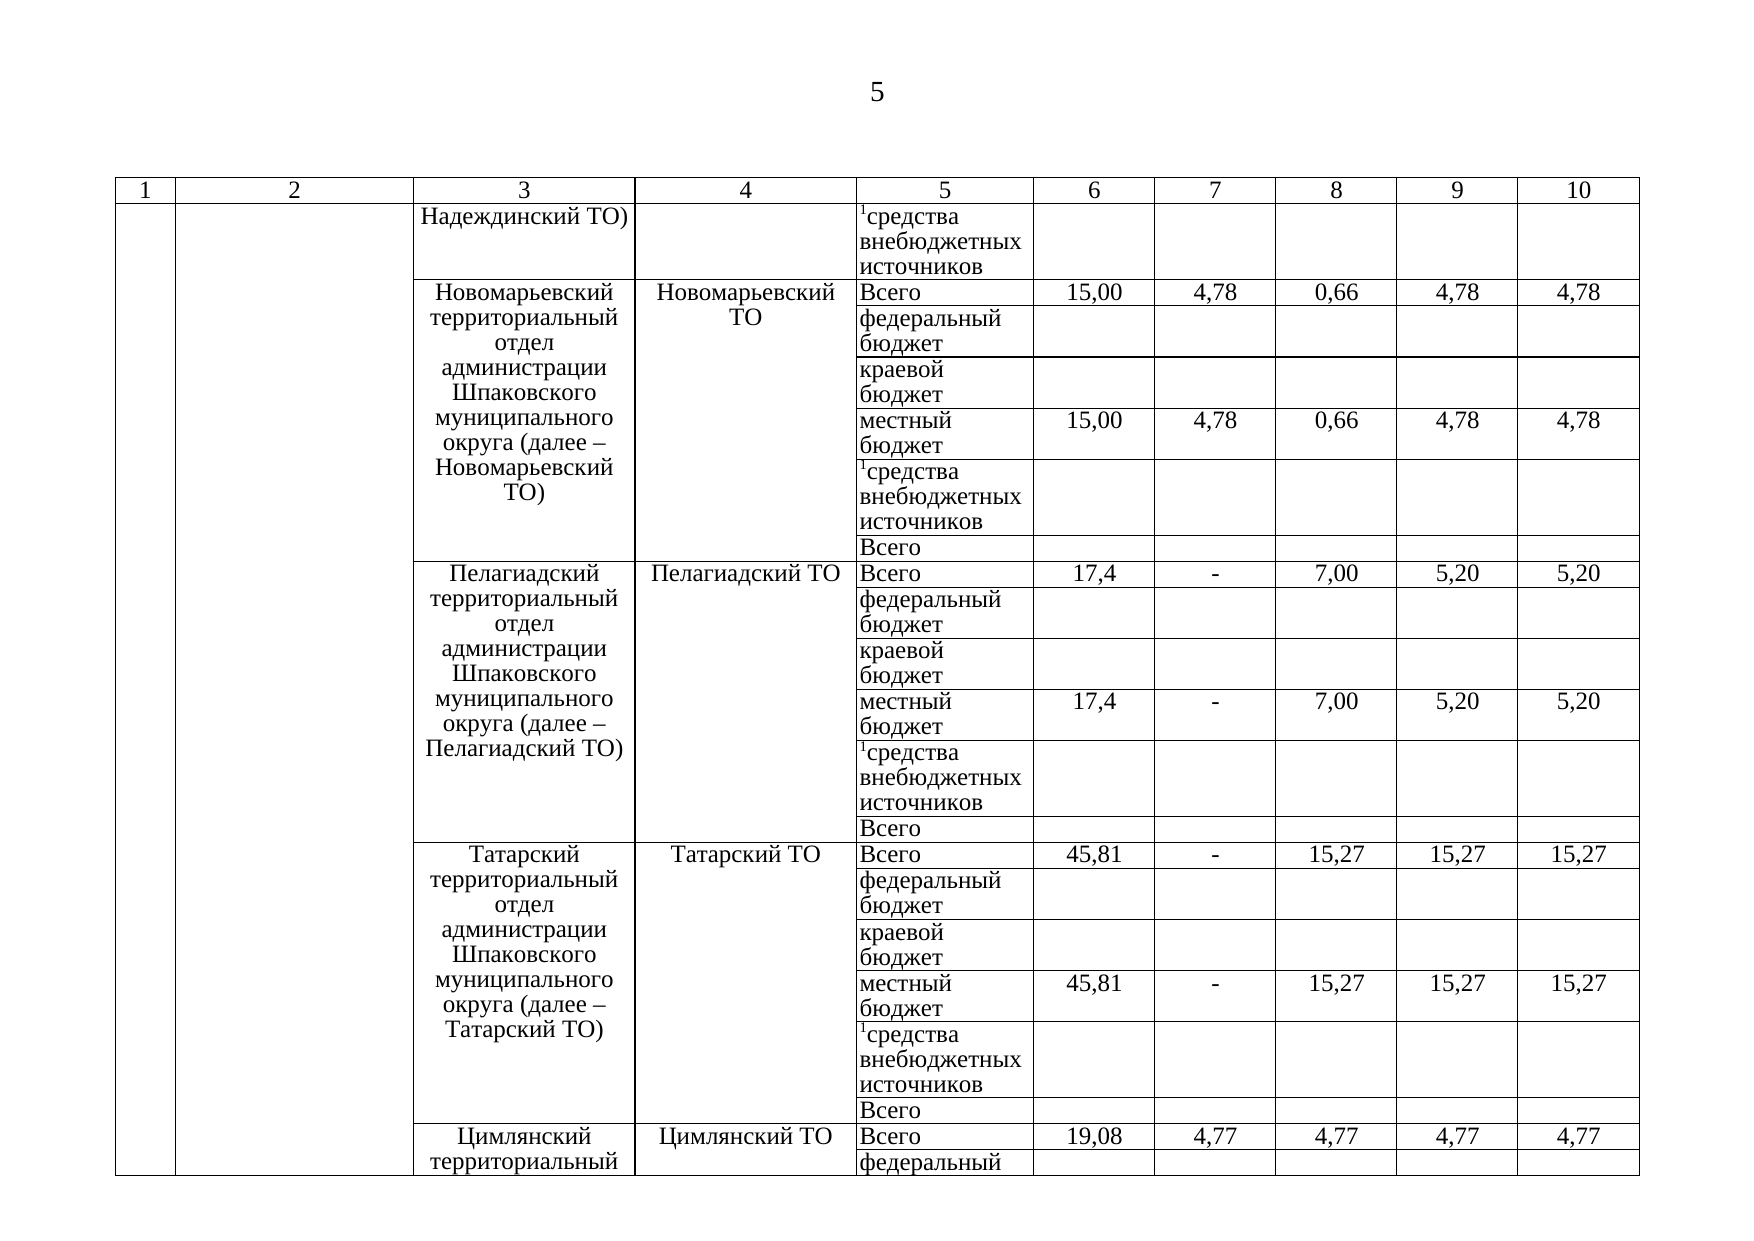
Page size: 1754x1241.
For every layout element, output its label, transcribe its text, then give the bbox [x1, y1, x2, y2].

table_cell краевой бюджет [857, 358, 1033, 407]
table_cell 5,20 [1518, 562, 1639, 587]
table_cell [1155, 1098, 1275, 1123]
table_cell 7,00 [1276, 562, 1396, 587]
table_cell 4,77 [1397, 1124, 1517, 1149]
table_cell [1397, 741, 1517, 816]
table_header 1 [116, 178, 175, 203]
table_cell 19,08 [1034, 1124, 1154, 1149]
table_cell 4,78 [1397, 280, 1517, 305]
table_cell - [1155, 562, 1275, 587]
table_cell [1518, 204, 1639, 279]
table_cell Новомарьевский территориальный отдел администрации Шпаковского муниципального округа (далее – Новомарьевский ТО) [414, 280, 634, 561]
table_cell [1276, 588, 1396, 638]
table_cell [1518, 1150, 1639, 1175]
table_cell 15,27 [1397, 843, 1517, 868]
table_cell [1155, 358, 1275, 407]
table_cell [1518, 741, 1639, 816]
table_cell 15,27 [1518, 971, 1639, 1021]
table_cell федеральный бюджет [857, 588, 1033, 638]
table_cell [1276, 817, 1396, 842]
table_cell [1034, 741, 1154, 816]
table_cell 17,4 [1034, 690, 1154, 740]
table_cell [1034, 204, 1154, 279]
table_cell [1034, 639, 1154, 689]
table_cell [1034, 1150, 1154, 1175]
table_cell [1034, 536, 1154, 561]
table_cell [1034, 306, 1154, 356]
table_cell [1518, 358, 1639, 407]
table_cell [1034, 460, 1154, 534]
table_cell 0,66 [1276, 409, 1396, 458]
table_cell местный бюджет [857, 409, 1033, 458]
table_cell 5,20 [1397, 562, 1517, 587]
table_cell Цимлянский территориальный отдел администрации Шпаковского муниципального округа (далее – Цимлянский ТО) [414, 1124, 634, 1175]
table_cell 4,77 [1155, 1124, 1275, 1149]
table_cell [1397, 1150, 1517, 1175]
table_cell 4,78 [1155, 409, 1275, 458]
table_cell [1034, 1022, 1154, 1097]
table_cell Татарский ТО [636, 843, 856, 1123]
table_cell - [1155, 971, 1275, 1021]
table_cell [1155, 920, 1275, 970]
table_cell федеральный бюджет [857, 869, 1033, 919]
table_cell [1518, 1098, 1639, 1123]
table_cell [1518, 869, 1639, 919]
table_header 2 [176, 178, 413, 203]
table_cell федеральный бюджет [857, 1150, 1033, 1175]
table_cell 5,20 [1518, 690, 1639, 740]
table_cell [1518, 306, 1639, 356]
table_cell [1397, 588, 1517, 638]
table_cell [1397, 639, 1517, 689]
table_cell местный бюджет [857, 690, 1033, 740]
table_cell [1276, 204, 1396, 279]
table_cell - [1155, 690, 1275, 740]
table_cell Всего [857, 1124, 1033, 1149]
table_cell [1276, 1098, 1396, 1123]
table_cell [1034, 920, 1154, 970]
table_cell 15,00 [1034, 409, 1154, 458]
table_cell Всего [857, 817, 1033, 842]
table_cell Всего [857, 843, 1033, 868]
table_cell 4,77 [1276, 1124, 1396, 1149]
table_cell Новомарьевский ТО [636, 280, 856, 561]
table_cell Пелагиадский территориальный отдел администрации Шпаковского муниципального округа (далее – Пелагиадский ТО) [414, 562, 634, 842]
table_cell 4,77 [1518, 1124, 1639, 1149]
table_header 7 [1155, 178, 1275, 203]
table_cell [1518, 817, 1639, 842]
table_cell [1397, 1098, 1517, 1123]
table_cell 7,00 [1276, 690, 1396, 740]
table_cell Всего [857, 536, 1033, 561]
table_cell [1034, 588, 1154, 638]
table_cell [1276, 869, 1396, 919]
table_cell 1средства внебюджетных источников [857, 1022, 1033, 1097]
table_cell [1155, 204, 1275, 279]
table_cell 45,81 [1034, 971, 1154, 1021]
table_cell [1155, 639, 1275, 689]
table_cell 0,66 [1276, 280, 1396, 305]
table_cell [1518, 920, 1639, 970]
table_cell [1155, 1022, 1275, 1097]
table_cell [1034, 869, 1154, 919]
table_cell [1276, 1022, 1396, 1097]
table_cell 1средства внебюджетных источников [857, 460, 1033, 534]
table_cell [1155, 1150, 1275, 1175]
table_cell [1397, 358, 1517, 407]
table_cell 1средства внебюджетных источников [857, 204, 1033, 279]
table_cell Пелагиадский ТО [636, 562, 856, 842]
table_header 9 [1397, 178, 1517, 203]
table_cell [1155, 741, 1275, 816]
table_header 4 [636, 178, 856, 203]
table_cell 4,78 [1518, 409, 1639, 458]
table_header 5 [857, 178, 1033, 203]
table_cell Всего [857, 1098, 1033, 1123]
table_header 10 [1518, 178, 1639, 203]
table_cell 15,27 [1276, 843, 1396, 868]
table_cell 45,81 [1034, 843, 1154, 868]
table_cell [1276, 306, 1396, 356]
table_cell [1518, 639, 1639, 689]
table_cell [1397, 869, 1517, 919]
table_cell [1155, 817, 1275, 842]
table_cell [1276, 358, 1396, 407]
table_cell [1276, 920, 1396, 970]
table_cell [1155, 869, 1275, 919]
table_cell краевой бюджет [857, 639, 1033, 689]
table_cell 17,4 [1034, 562, 1154, 587]
table_cell 4,78 [1155, 280, 1275, 305]
table_cell 1средства внебюджетных источников [857, 741, 1033, 816]
table_cell [1518, 1022, 1639, 1097]
table_cell [1276, 639, 1396, 689]
table_cell [1276, 741, 1396, 816]
table_cell [1397, 920, 1517, 970]
table_cell Всего [857, 562, 1033, 587]
table_cell [1155, 306, 1275, 356]
table_header 8 [1276, 178, 1396, 203]
table_cell федеральный бюджет [857, 306, 1033, 356]
table_cell [1397, 460, 1517, 534]
table_cell [1276, 536, 1396, 561]
table_cell - [1155, 843, 1275, 868]
table_cell [1034, 1098, 1154, 1123]
table_cell [1276, 1150, 1396, 1175]
table_cell Всего [857, 280, 1033, 305]
table_cell Татарский территориальный отдел администрации Шпаковского муниципального округа (далее – Татарский ТО) [414, 843, 634, 1123]
table_cell [1397, 306, 1517, 356]
table_cell 15,27 [1276, 971, 1396, 1021]
table_cell [1155, 460, 1275, 534]
table_cell [1034, 358, 1154, 407]
table_cell [1034, 817, 1154, 842]
table_cell местный бюджет [857, 971, 1033, 1021]
table_cell [1155, 536, 1275, 561]
table_cell 15,27 [1397, 971, 1517, 1021]
table_cell 4,78 [1397, 409, 1517, 458]
table_cell [1397, 817, 1517, 842]
table_header 3 [414, 178, 634, 203]
table_cell краевой бюджет [857, 920, 1033, 970]
table_cell 5,20 [1397, 690, 1517, 740]
table_cell [1397, 536, 1517, 561]
table_cell [1155, 588, 1275, 638]
table_cell 4,78 [1518, 280, 1639, 305]
table_cell Цимлянский ТО [636, 1124, 856, 1175]
table_header 6 [1034, 178, 1154, 203]
table_cell [1276, 460, 1396, 534]
table_cell [1518, 460, 1639, 534]
table_cell [1518, 588, 1639, 638]
table_cell [1518, 536, 1639, 561]
table_cell [1397, 1022, 1517, 1097]
table_cell 15,00 [1034, 280, 1154, 305]
table_cell [1397, 204, 1517, 279]
table_cell 15,27 [1518, 843, 1639, 868]
